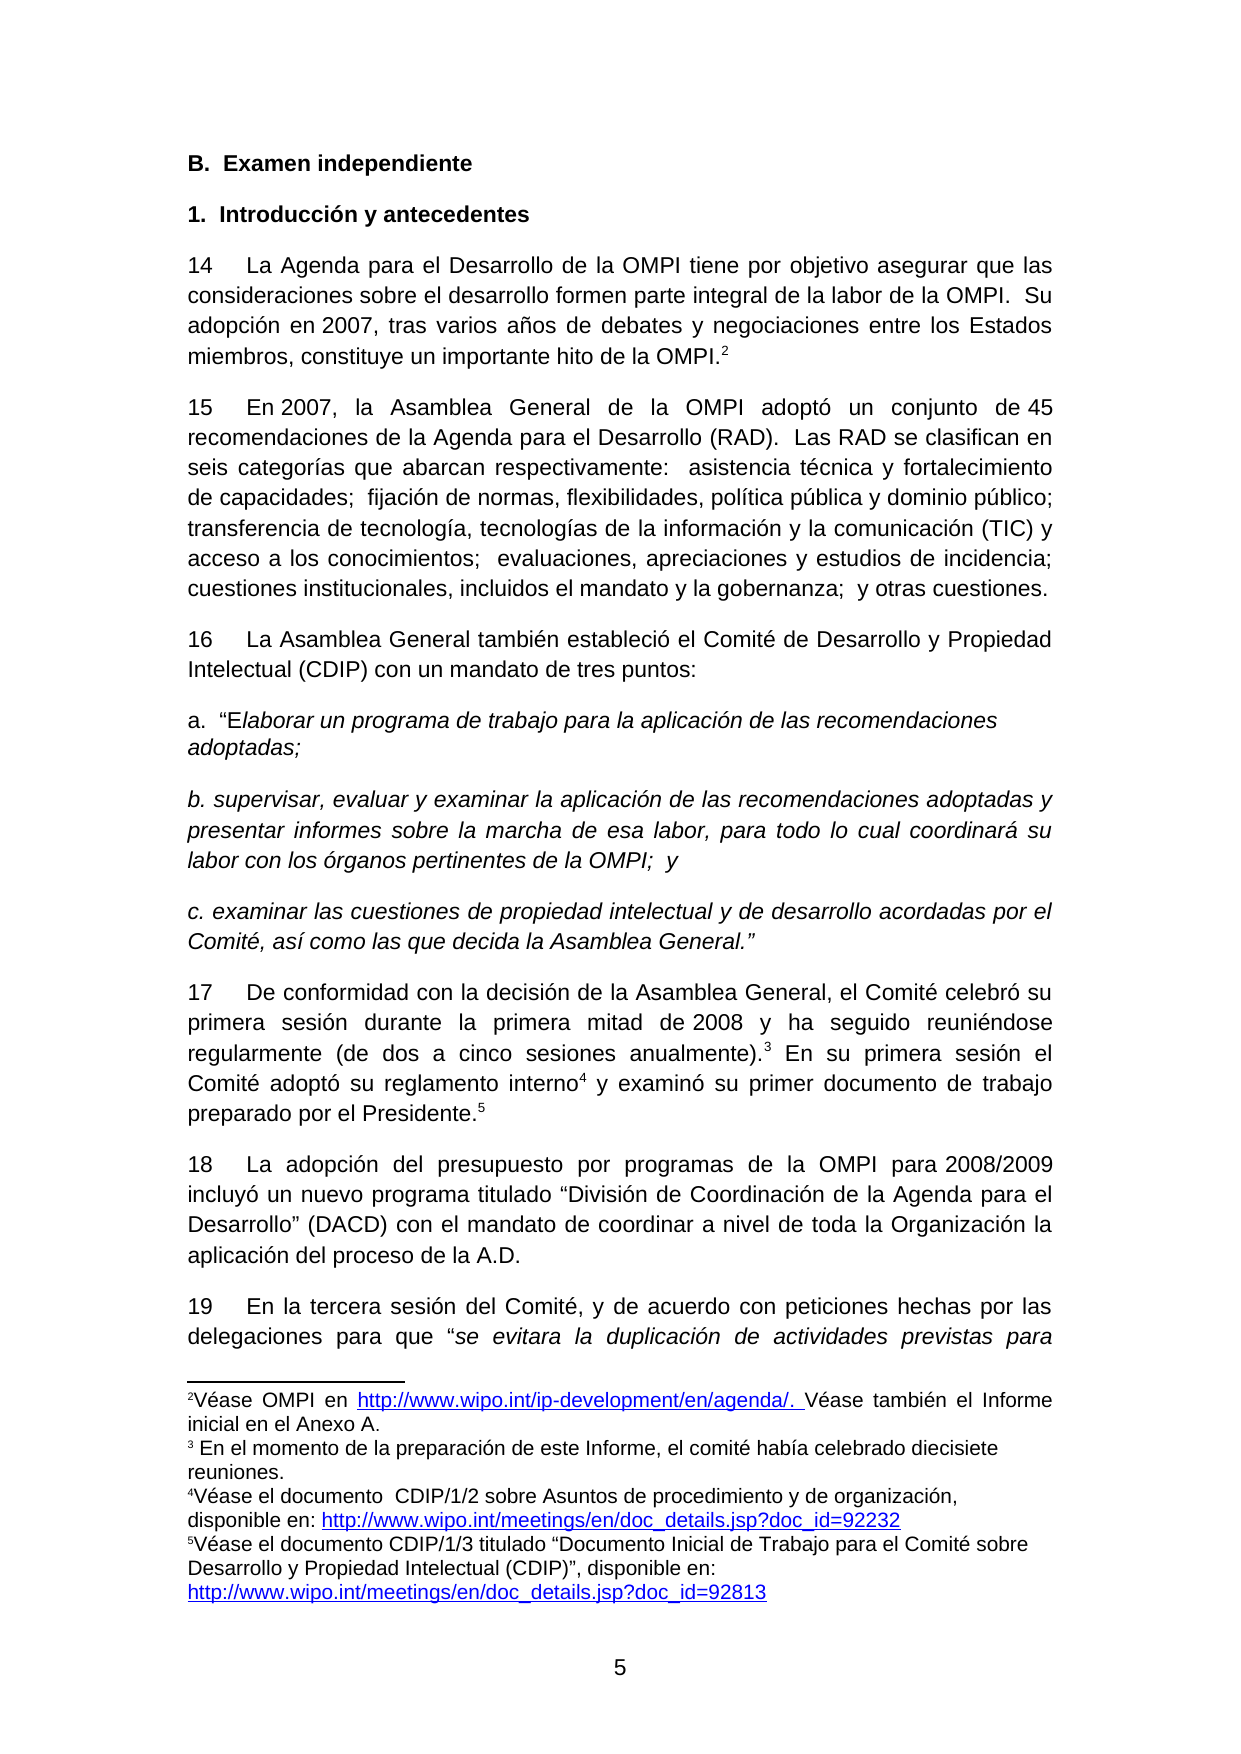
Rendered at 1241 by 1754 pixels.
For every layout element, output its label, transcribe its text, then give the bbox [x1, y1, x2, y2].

text De conformidad con la decisión de la Asamblea General, el Comité celebró su primera sesión durante la primera mitad de 2008 y ha seguido reuniéndose regularmente (de dos a cinco sesiones anualmente). En su primera sesión el Comité adoptó su reglamento interno y examinó su primer documento de trabajo preparado por el Presidente. [187, 979, 1053, 1126]
text c. examinar las cuestiones de propiedad intelectual y de desarrollo acordadas por el Comité, así como las que decida la Asamblea General.” [187, 898, 1053, 954]
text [187, 1293, 1053, 1349]
text B. Examen independiente [187, 150, 1053, 176]
text b. supervisar, evaluar y examinar la aplicación de las recomendaciones adoptadas y presentar informes sobre la marcha de esa labor, para todo lo cual coordinará su labor con los órganos pertinentes de la OMPI; y [187, 786, 1053, 873]
text La adopción del presupuesto por programas de la OMPI para 2008/2009 incluyó un nuevo programa titulado “División de Coordinación de la Agenda para el Desarrollo” (DACD) con el mandato de coordinar a nivel de toda la Organización la aplicación del proceso de la A.D. [187, 1151, 1053, 1268]
text 1. Introducción y antecedentes [187, 201, 1053, 227]
text a. “Elaborar un programa de trabajo para la aplicación de las recomendaciones adoptadas; [187, 707, 1053, 760]
text La Agenda para el Desarrollo de la OMPI tiene por objetivo asegurar que las consideraciones sobre el desarrollo formen parte integral de la labor de la OMPI. Su adopción en 2007, tras varios años de debates y negociaciones entre los Estados miembros, constituye un importante hito de la OMPI. [187, 252, 1053, 369]
text La Asamblea General también estableció el Comité de Desarrollo y Propiedad Intelectual (CDIP) con un mandato de tres puntos: [187, 626, 1053, 683]
text En 2007, la Asamblea General de la OMPI adoptó un conjunto de 45 recomendaciones de la Agenda para el Desarrollo (RAD). Las RAD se clasifican en seis categorías que abarcan respectivamente: asistencia técnica y fortalecimiento de capacidades; fijación de normas, flexibilidades, política pública y dominio público; transferencia de tecnología, tecnologías de la información y la comunicación (TIC) y acceso a los conocimientos; evaluaciones, apreciaciones y estudios de incidencia; cuestiones institucionales, incluidos el mandato y la gobernanza; y otras cuestiones. [187, 394, 1053, 601]
